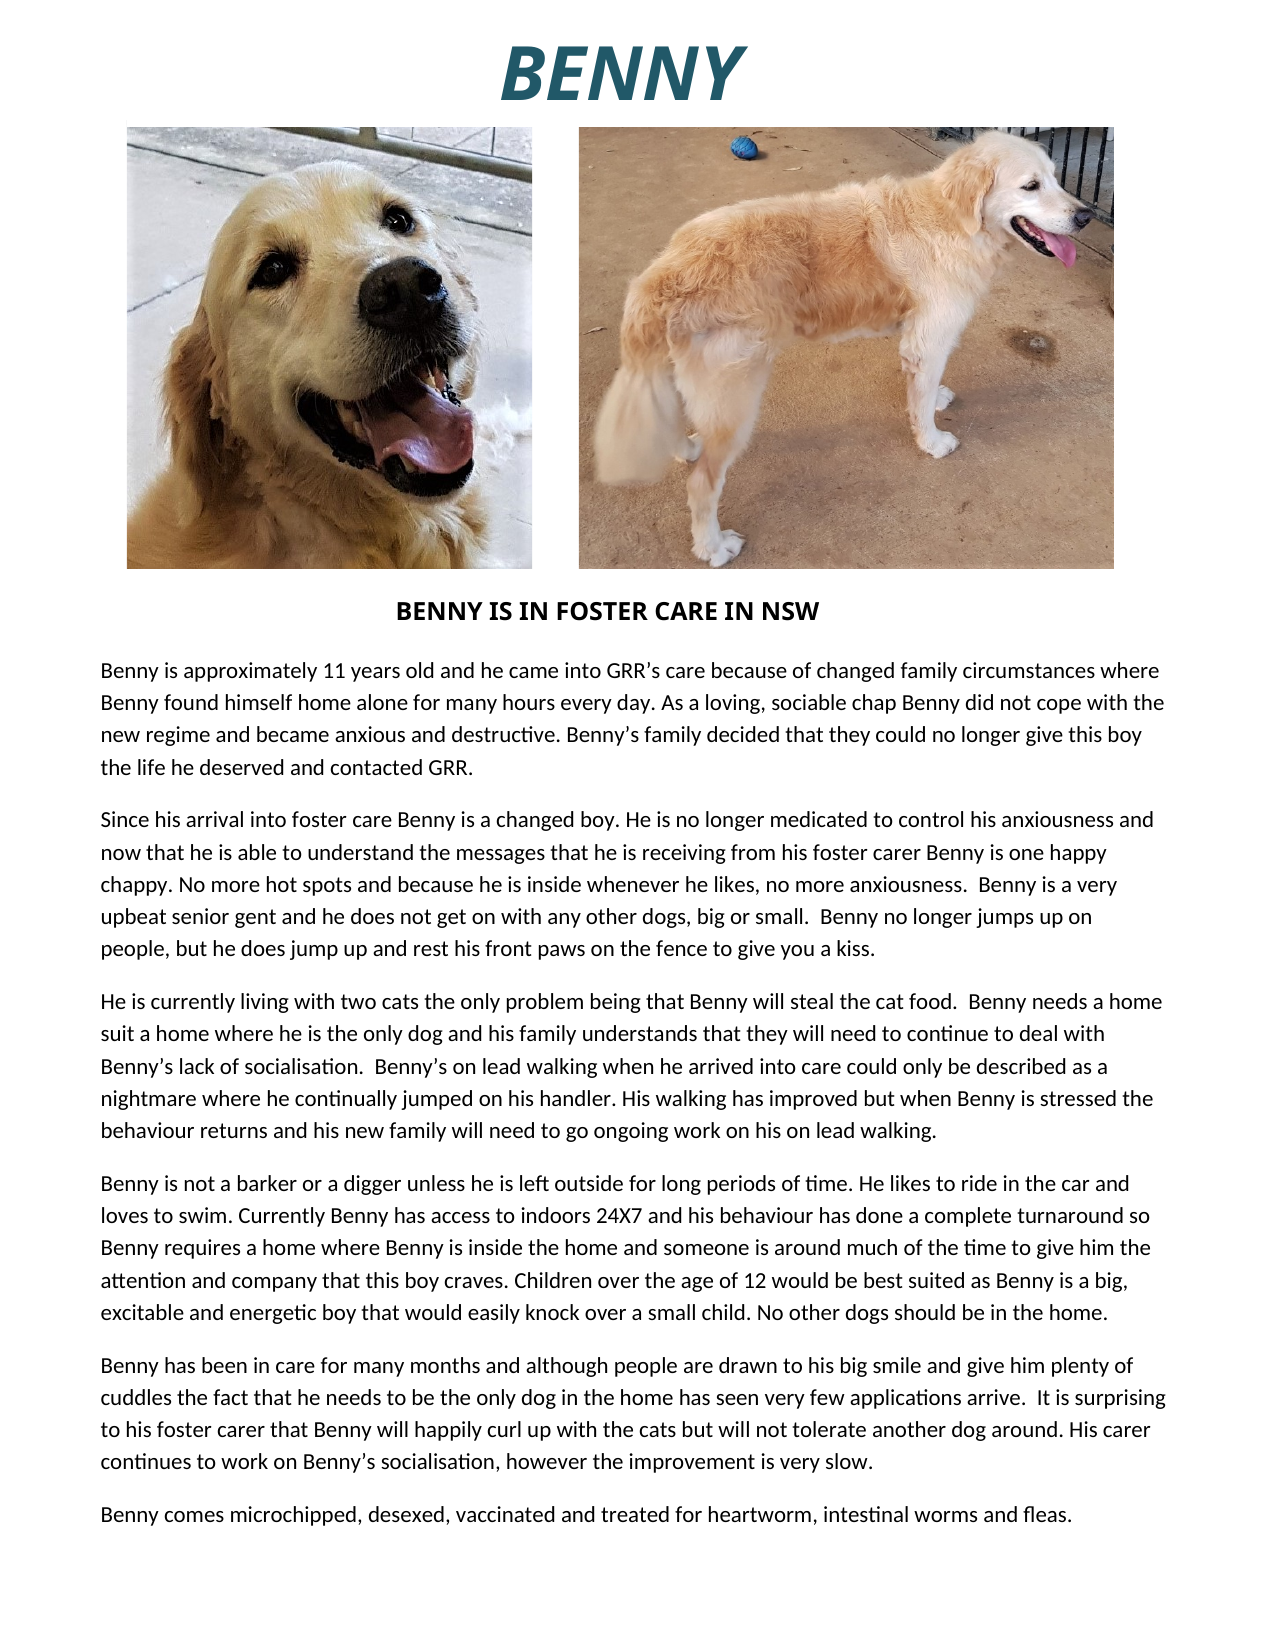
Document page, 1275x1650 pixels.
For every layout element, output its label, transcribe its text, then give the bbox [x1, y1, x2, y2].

picture [578, 127, 1114, 569]
picture [126, 120, 533, 569]
text Benny has been in care for many months and although people are drawn to his big smile and give him plenty of cuddles the fact that he needs to be the only dog in the home has seen very few applications arrive. It is surprising to his foster carer that Benny will happily curl up with the cats but will not tolerate another dog around. His carer continues to work on Benny’s socialisation, however the improvement is very slow. [100, 1351, 1169, 1476]
text Since his arrival into foster care Benny is a changed boy. He is no longer medicated to control his anxiousness and now that he is able to understand the messages that he is receiving from his foster carer Benny is one happy chappy. No more hot spots and because he is inside whenever he likes, no more anxiousness. Benny is a very upbeat senior gent and he does not get on with any other dogs, big or small. Benny no longer jumps up on people, but he does jump up and rest his front paws on the fence to give you a kiss. [100, 806, 1169, 962]
text He is currently living with two cats the only problem being that Benny will steal the cat food. Benny needs a home suit a home where he is the only dog and his family understands that they will need to continue to deal with Benny’s lack of socialisation. Benny’s on lead walking when he arrived into care could only be described as a nightmare where he continually jumped on his handler. His walking has improved but when Benny is stressed the behaviour returns and his new family will need to go ongoing work on his on lead walking. [100, 987, 1169, 1144]
text Benny is approximately 11 years old and he came into GRR’s care because of changed family circumstances where Benny found himself home alone for many hours every day. As a loving, sociable chap Benny did not cope with the new regime and became anxious and destructive. Benny’s family decided that they could no longer give this boy the life he deserved and contacted GRR. [100, 656, 1169, 781]
text Benny is not a barker or a digger unless he is left outside for long periods of time. He likes to ride in the car and loves to swim. Currently Benny has access to indoors 24X7 and his behaviour has done a complete turnaround so Benny requires a home where Benny is inside the home and someone is around much of the time to give him the attention and company that this boy craves. Children over the age of 12 would be best suited as Benny is a big, excitable and energetic boy that would easily knock over a small child. No other dogs should be in the home. [100, 1169, 1169, 1326]
text Benny comes microchipped, desexed, vaccinated and treated for heartworm, intestinal worms and fleas. [100, 1501, 1169, 1528]
text BENNY IS IN FOSTER CARE IN NSW [100, 594, 1095, 656]
